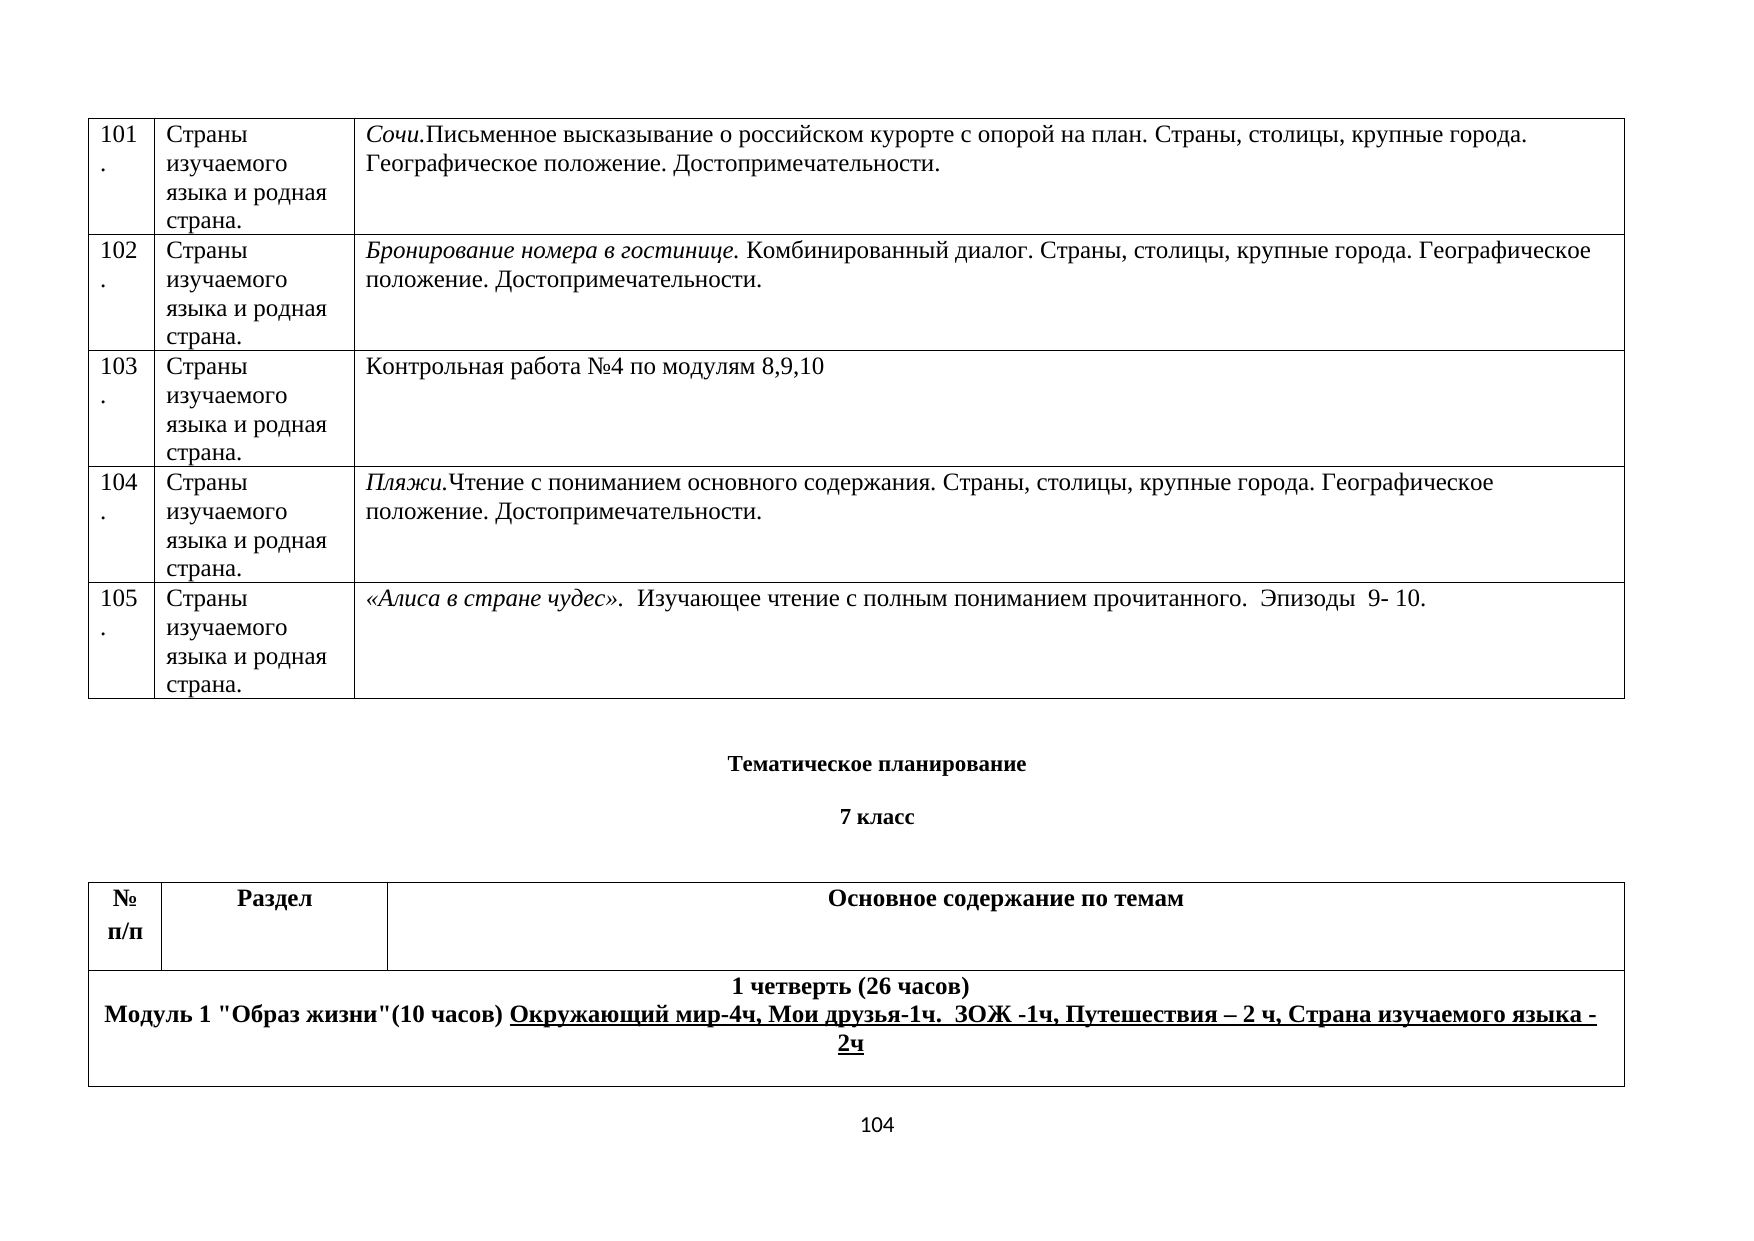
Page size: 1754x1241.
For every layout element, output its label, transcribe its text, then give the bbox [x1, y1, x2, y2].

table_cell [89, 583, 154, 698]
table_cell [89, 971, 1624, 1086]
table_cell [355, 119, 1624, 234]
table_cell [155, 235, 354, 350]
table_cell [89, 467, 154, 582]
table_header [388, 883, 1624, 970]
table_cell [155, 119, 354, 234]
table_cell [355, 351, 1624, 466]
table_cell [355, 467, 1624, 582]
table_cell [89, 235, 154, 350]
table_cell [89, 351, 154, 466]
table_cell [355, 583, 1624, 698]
text Тематическое планирование [118, 750, 1636, 777]
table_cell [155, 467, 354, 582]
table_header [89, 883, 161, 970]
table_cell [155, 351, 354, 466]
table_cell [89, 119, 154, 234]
text 7 класс [118, 803, 1636, 829]
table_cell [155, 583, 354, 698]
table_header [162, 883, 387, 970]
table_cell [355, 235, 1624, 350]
